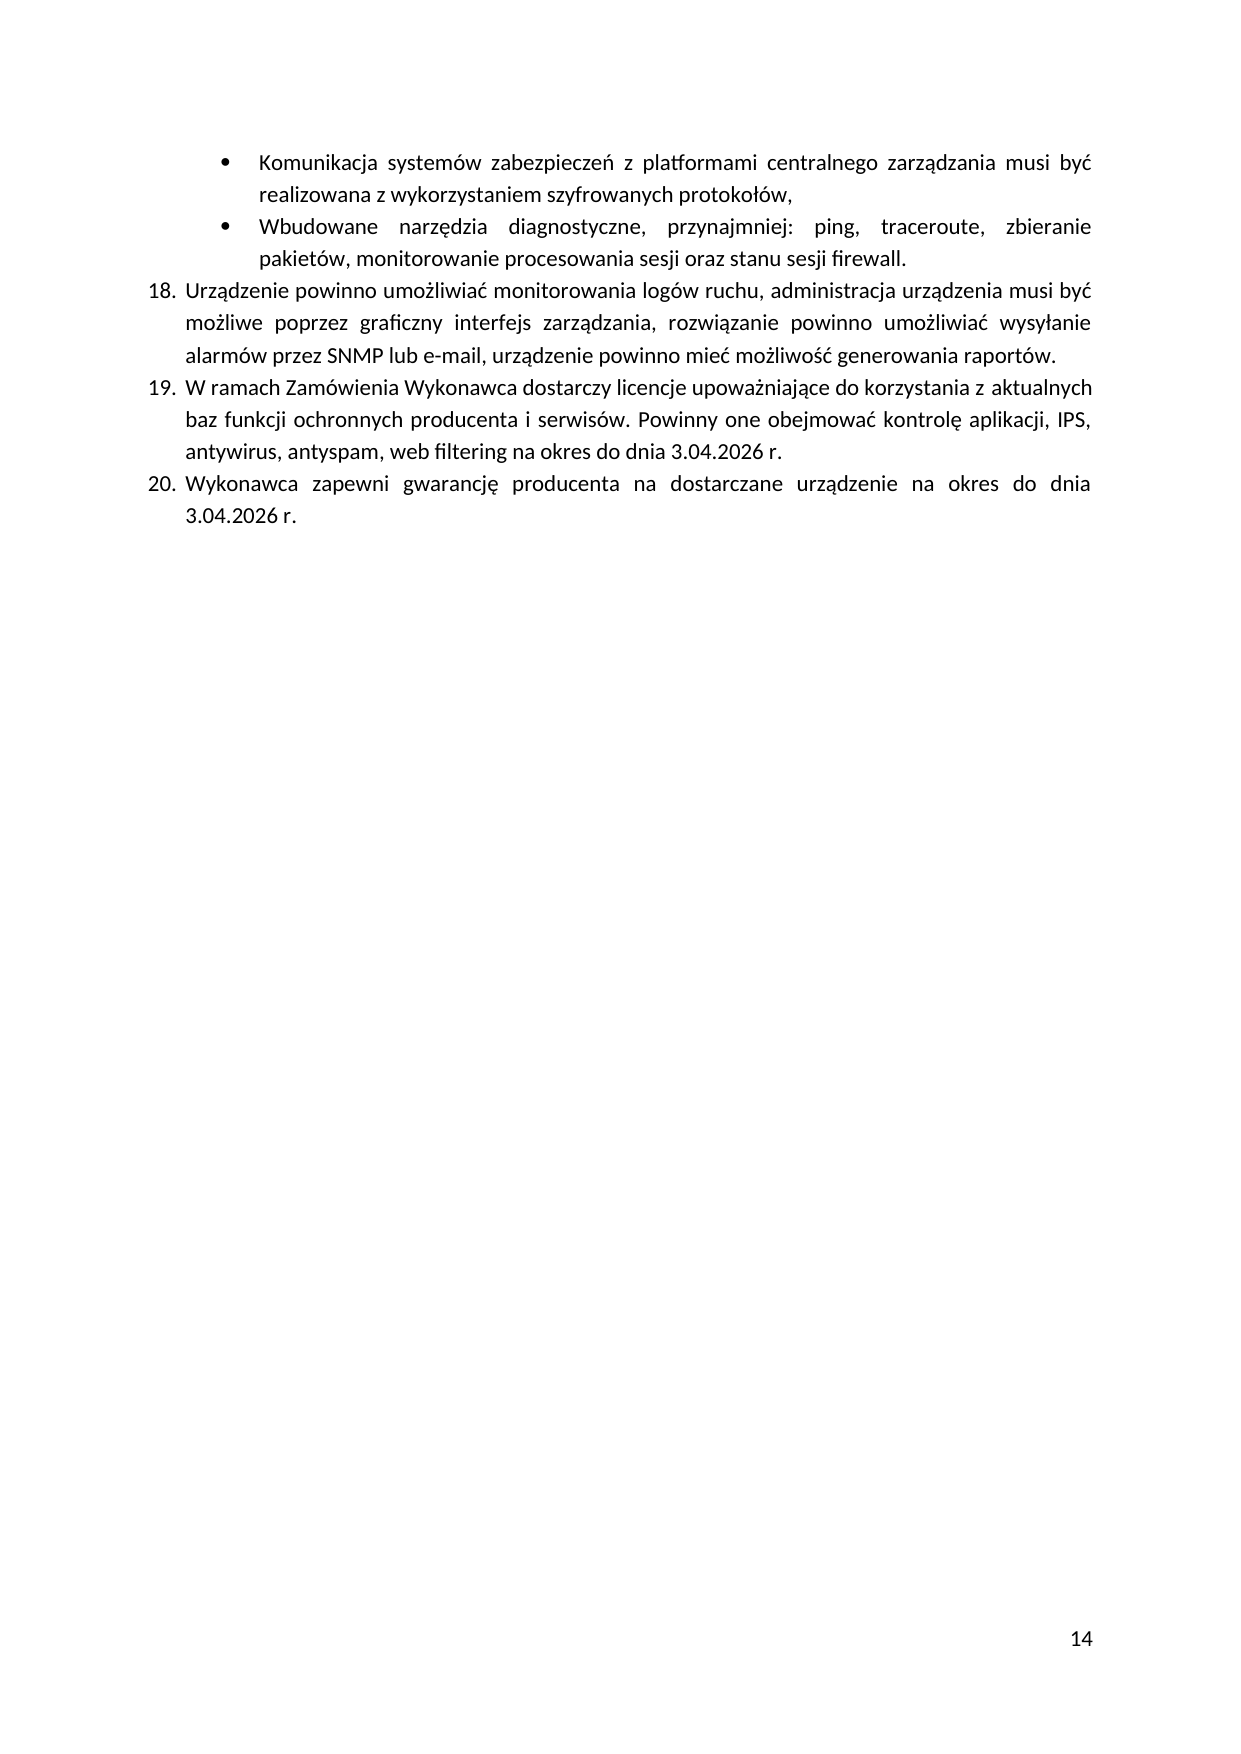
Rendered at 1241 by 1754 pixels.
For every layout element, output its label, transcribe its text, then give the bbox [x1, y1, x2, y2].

list W ramach Zamówienia Wykonawca dostarczy licencje upoważniające do korzystania z aktualnych baz funkcji ochronnych producenta i serwisów. Powinny one obejmować kontrolę aplikacji, IPS, antywirus, antyspam, web filtering na okres do dnia 3.04.2026 r. [148, 373, 1093, 465]
list Urządzenie powinno umożliwiać monitorowania logów ruchu, administracja urządzenia musi być możliwe poprzez graficzny interfejs zarządzania, rozwiązanie powinno umożliwiać wysyłanie alarmów przez SNMP lub e-mail, urządzenie powinno mieć możliwość generowania raportów. [148, 276, 1093, 369]
list Komunikacja systemów zabezpieczeń z platformami centralnego zarządzania musi być realizowana z wykorzystaniem szyfrowanych protokołów, [221, 148, 1093, 208]
list Wykonawca zapewni gwarancję producenta na dostarczane urządzenie na okres do dnia 3.04.2026 r. [148, 469, 1093, 530]
list Wbudowane narzędzia diagnostyczne, przynajmniej: ping, traceroute, zbieranie pakietów, monitorowanie procesowania sesji oraz stanu sesji firewall. [221, 212, 1093, 272]
